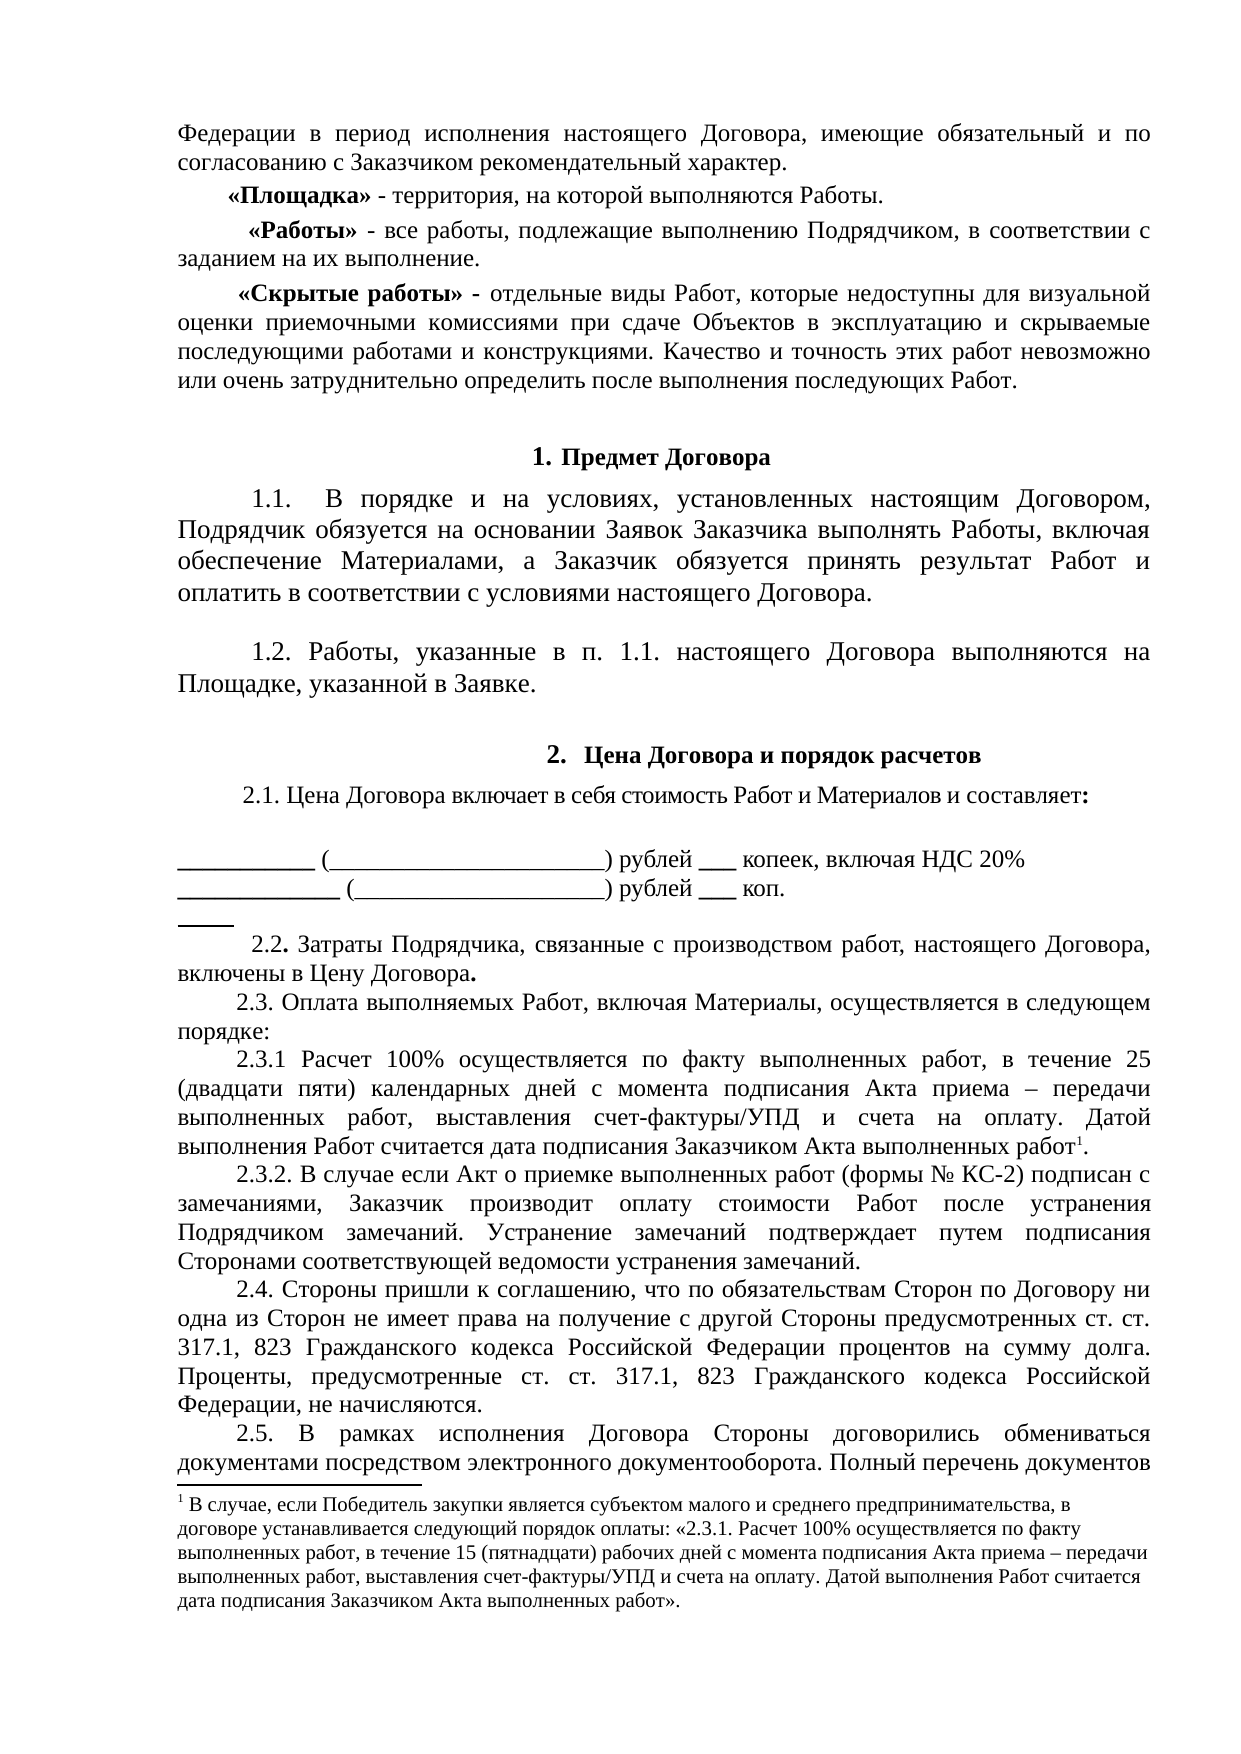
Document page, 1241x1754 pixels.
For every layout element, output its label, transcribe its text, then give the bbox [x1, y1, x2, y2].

text ___________ (______________________) рублей ___ копеек, включая НДС 20% [177, 844, 1152, 873]
list Предмет Договора [532, 440, 1152, 471]
text 2.1. Цена Договора включает в себя стоимость Работ и Материалов и составляет: [177, 780, 1152, 809]
text _____________ (____________________) рублей ___ коп. [177, 873, 1152, 901]
text 2.3.1 Расчет 100% осуществляется по факту выполненных работ, в течение 25 (двадцати пяти) календарных дней с момента подписания Акта приема – передачи выполненных работ, выставления счет-фактуры/УПД и счета на оплату. Датой выполнения Работ считается дата подписания Заказчиком Акта выполненных работ. [177, 1044, 1152, 1159]
text 2.4. Стороны пришли к соглашению, что по обязательствам Сторон по Договору ни одна из Сторон не имеет права на получение с другой Стороны предусмотренных ст. ст. 317.1, 823 Гражданского кодекса Российской Федерации процентов на сумму долга. Проценты, предусмотренные ст. ст. 317.1, 823 Гражданского кодекса Российской Федерации, не начисляются. [177, 1274, 1152, 1418]
list В порядке и на условиях, установленных настоящим Договором, Подрядчик обязуется на основании Заявок Заказчика выполнять Работы, включая обеспечение Материалами, а Заказчик обязуется принять результат Работ и оплатить в соответствии с условиями настоящего Договора. [177, 482, 1152, 607]
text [177, 118, 1152, 176]
text 1.2. Работы, указанные в п. 1.1. настоящего Договора выполняются на Площадке, указанной в Заявке. [177, 636, 1152, 698]
text «Скрытые работы» - отдельные виды Работ, которые недоступны для визуальной оценки приемочными комиссиями при сдаче Объектов в эксплуатацию и скрываемые последующими работами и конструкциями. Качество и точность этих работ невозможно или очень затруднительно определить после выполнения последующих Работ. [177, 278, 1152, 393]
text «Площадка» - территория, на которой выполняются Работы. [177, 180, 1152, 208]
list Цена Договора и порядок расчетов [546, 738, 1152, 769]
text 2.2. Затраты Подрядчика, связанные с производством работ, настоящего Договора, включены в Цену Договора. [177, 929, 1152, 987]
text 2.3.2. В случае если Акт о приемке выполненных работ (формы № КС-2) подписан с замечаниями, Заказчик производит оплату стоимости Работ после устранения Подрядчиком замечаний. Устранение замечаний подтверждает путем подписания Сторонами соответствующей ведомости устранения замечаний. [177, 1159, 1152, 1274]
text «Работы» - все работы, подлежащие выполнению Подрядчиком, в соответствии с заданием на их выполнение. [177, 215, 1152, 272]
text 2.3. Оплата выполняемых Работ, включая Материалы, осуществляется в следующем порядке: [177, 987, 1152, 1044]
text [177, 1418, 1152, 1476]
